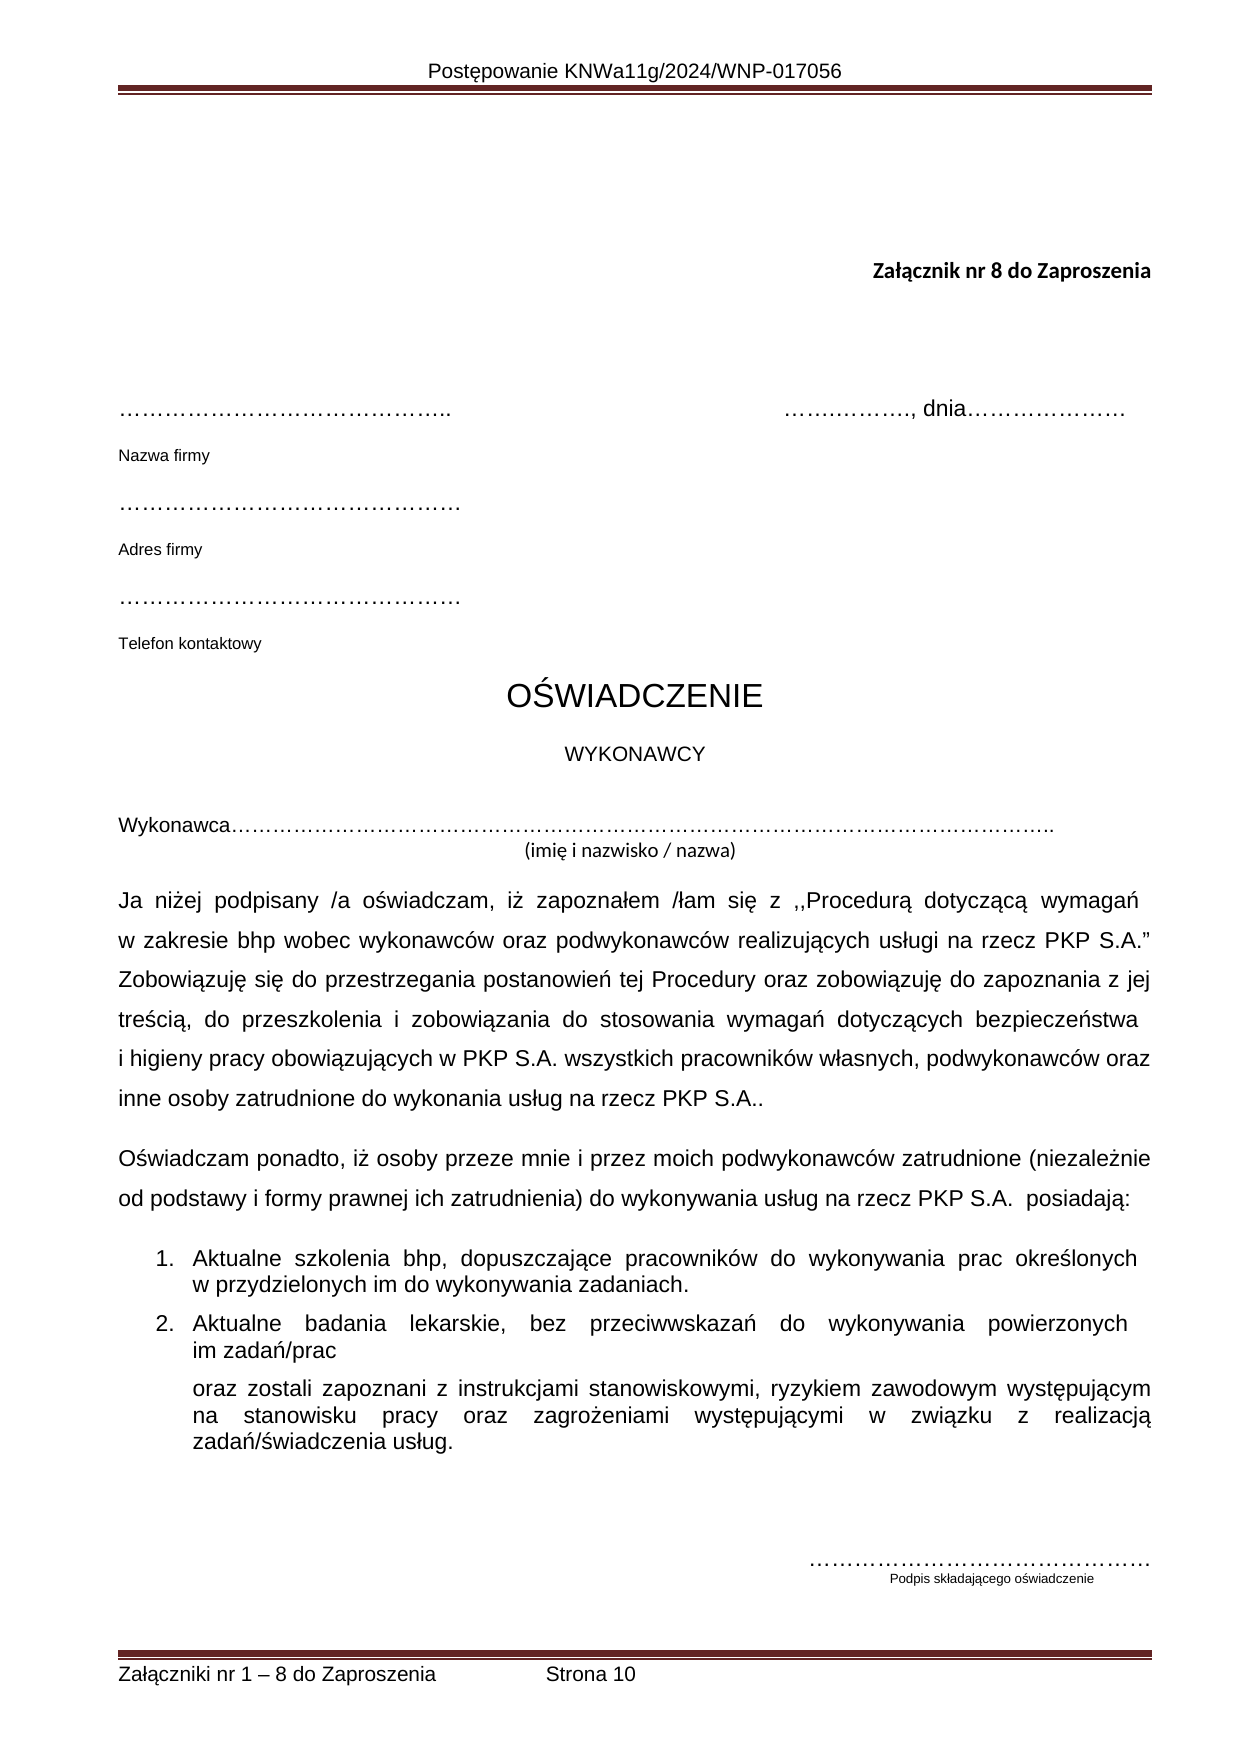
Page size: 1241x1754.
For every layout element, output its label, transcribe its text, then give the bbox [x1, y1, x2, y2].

text Podpis składającego oświadczenie [118, 1571, 1152, 1597]
text oraz zostali zapoznani z instrukcjami stanowiskowymi, ryzykiem zawodowym występującym na stanowisku pracy oraz zagrożeniami występującymi w związku z realizacją zadań/świadczenia usług. [192, 1375, 1152, 1454]
text Telefon kontaktowy [118, 634, 1152, 653]
text Adres firmy [118, 540, 1152, 559]
text …………………………………….. …….………., dnia………………… [118, 395, 1152, 421]
text Oświadczam ponadto, iż osoby przeze mnie i przez moich podwykonawców zatrudnione (niezależnie od podstawy i formy prawnej ich zatrudnienia) do wykonywania usług na rzecz PKP S.A. posiadają: [118, 1145, 1152, 1211]
text ……………………………………… [118, 1545, 1152, 1571]
text Ja niżej podpisany /a oświadczam, iż zapoznałem /łam się z ,,Procedurą dotyczącą wymagań w zakresie bhp wobec wykonawców oraz podwykonawców realizujących usługi na rzecz PKP S.A.” Zobowiązuję się do przestrzegania postanowień tej Procedury oraz zobowiązuję do zapoznania z jej treścią, do przeszkolenia i zobowiązania do stosowania wymagań dotyczących bezpieczeństwa i higieny pracy obowiązujących w PKP S.A. wszystkich pracowników własnych, podwykonawców oraz inne osoby zatrudnione do wykonania usług na rzecz PKP S.A.. [118, 887, 1152, 1111]
text Załącznik nr 8 do Zaproszenia [118, 257, 1152, 285]
list Aktualne szkolenia bhp, dopuszczające pracowników do wykonywania prac określonych w przydzielonych im do wykonywania zadaniach. [155, 1245, 1152, 1298]
list Aktualne badania lekarskie, bez przeciwwskazań do wykonywania powierzonych im zadań/prac [155, 1310, 1152, 1363]
text ……………………………………… [118, 583, 1152, 609]
text ……………………………………… [118, 489, 1152, 515]
text WYKONAWCY [118, 741, 1152, 765]
text OŚWIADCZENIE [118, 676, 1152, 715]
text Nazwa firmy [118, 446, 1152, 465]
text Wykonawca……………………………………………………………………………………………………….. [118, 813, 1152, 837]
text (imię i nazwisko / nazwa) [118, 837, 1152, 863]
